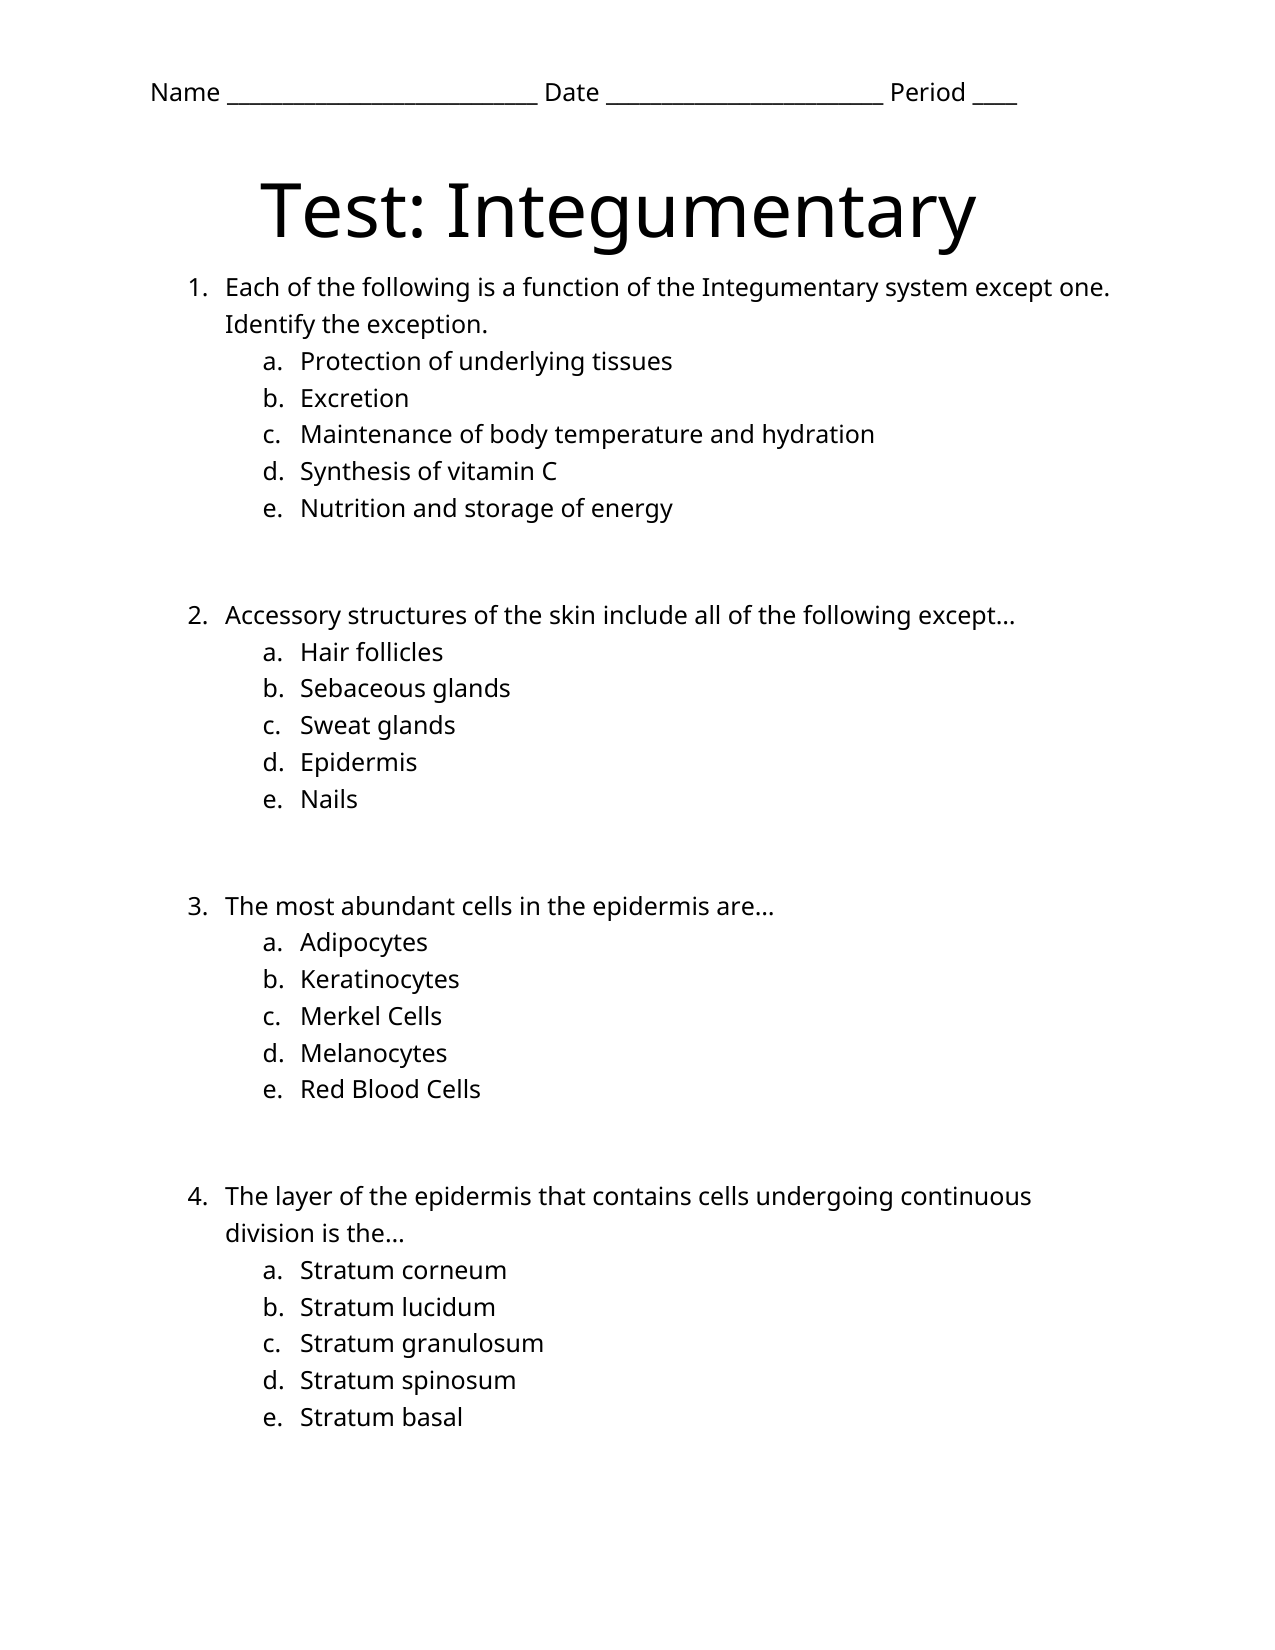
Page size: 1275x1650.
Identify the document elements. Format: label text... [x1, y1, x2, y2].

list Stratum lucidum [262, 1289, 1125, 1323]
list Adipocytes [262, 925, 1125, 959]
list Each of the following is a function of the Integumentary system except one. Identify the exception. [187, 150, 1125, 341]
list Nutrition and storage of energy [262, 491, 1125, 525]
list Excretion [262, 380, 1125, 414]
list Sweat glands [262, 708, 1125, 742]
list Accessory structures of the skin include all of the following except… [187, 597, 1125, 632]
list The layer of the epidermis that contains cells undergoing continuous division is the… [187, 1179, 1125, 1250]
list Hair follicles [262, 634, 1125, 668]
list Keratinocytes [262, 962, 1125, 996]
list The most abundant cells in the epidermis are… [187, 888, 1125, 922]
list Sebaceous glands [262, 671, 1125, 705]
list Epidermis [262, 744, 1125, 779]
list Stratum basal [262, 1399, 1125, 1434]
list Maintenance of body temperature and hydration [262, 417, 1125, 451]
list Synthesis of vitamin C [262, 454, 1125, 488]
list Protection of underlying tissues [262, 343, 1125, 378]
list Red Blood Cells [262, 1072, 1125, 1106]
list Merkel Cells [262, 998, 1125, 1033]
list Stratum spinosum [262, 1363, 1125, 1397]
list Nails [262, 781, 1125, 815]
list Stratum corneum [262, 1252, 1125, 1287]
list Melanocytes [262, 1035, 1125, 1069]
list Stratum granulosum [262, 1326, 1125, 1360]
